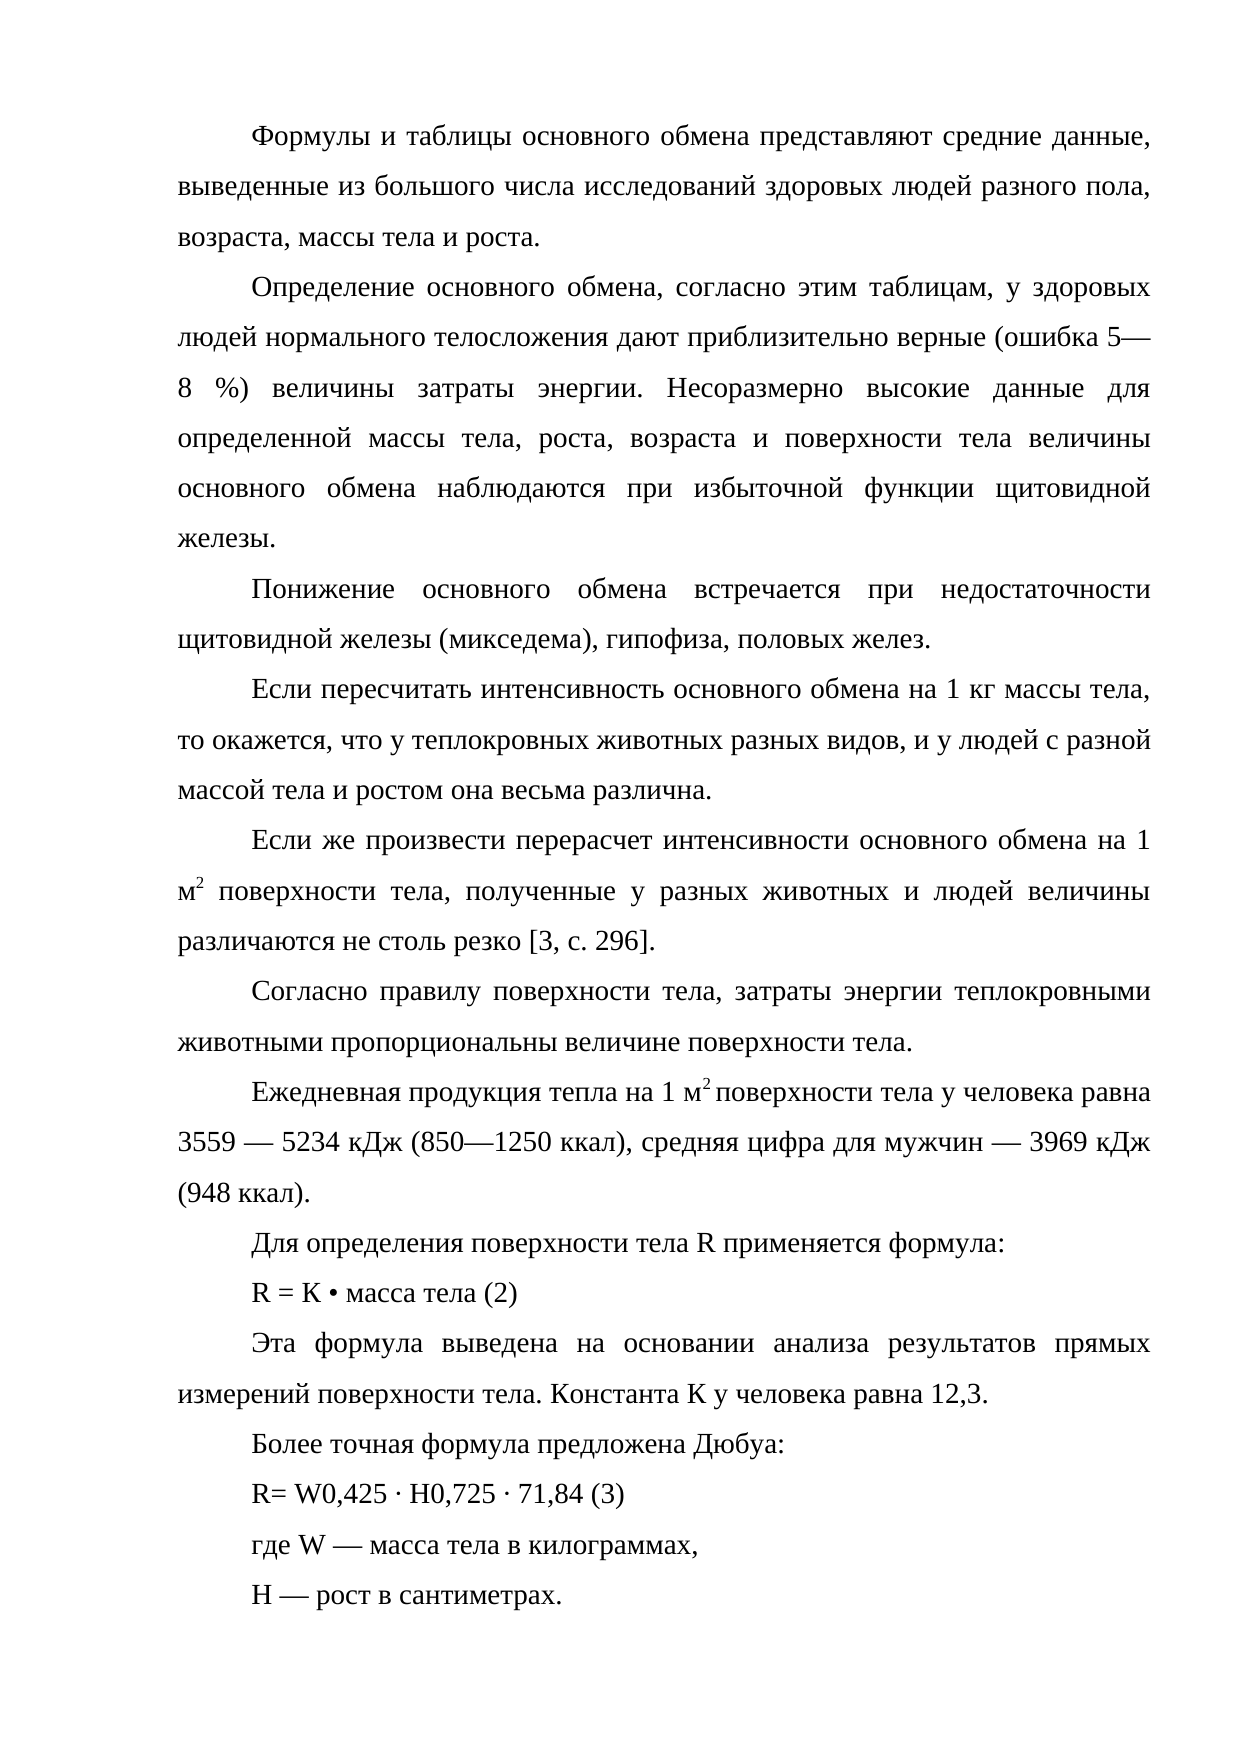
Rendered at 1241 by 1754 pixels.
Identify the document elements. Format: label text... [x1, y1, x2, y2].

text Для определения поверхности тела R применяется формула: [177, 1225, 1152, 1258]
text Если пересчитать интенсивность основного обмена на массы тела, то окажется, что у теплокровных животных разных видов, и у людей с разной массой тела и ростом она весьма различна. [177, 672, 1152, 806]
text Эта формула выведена на основании анализа результатов прямых измерений поверхности тела. Константа К у человека равна 12,3. [177, 1326, 1152, 1409]
text Н — рост в сантиметрах. [177, 1577, 1152, 1611]
text Понижение основного обмена встречается при недостаточности щитовидной железы (микседема), гипофиза, половых желез. [177, 571, 1152, 655]
text R = К • масса тела (2) [177, 1275, 1152, 1309]
text Если же произвести перерасчет интенсивности основного обмена на поверхности тела, полученные у разных животных и людей величины различаются не столь резко [3, с. 296]. [177, 822, 1152, 957]
text Согласно правилу поверхности тела, затраты энергии теплокровными животными пропорциональны величине поверхности тела. [177, 973, 1152, 1057]
text Более точная формула предложена Дюбуа: [177, 1426, 1152, 1460]
text R= W0,425 ∙ H0,725 ∙ 71,84 (3) [177, 1477, 1152, 1510]
text Ежедневная продукция тепла на поверхности тела у человека равна 3559 — 5234 кДж (850—1250 ккал), средняя цифра для мужчин — 3969 кДж (948 ккал). [177, 1074, 1152, 1208]
text Формулы и таблицы основного обмена представляют средние данные, выведенные из большого числа исследований здоровых людей разного пола, возраста, массы тела и роста. [177, 118, 1152, 252]
text Определение основного обмена, согласно этим таблицам, у здоровых людей нормального телосложения дают приблизительно верные (ошибка 5—8 %) величины затраты энергии. Несоразмерно высокие данные для определенной массы тела, роста, возраста и поверхности тела величины основного обмена наблюдаются при избыточной функции щитовидной железы. [177, 269, 1152, 554]
text где W — масса тела в килограммах, [177, 1527, 1152, 1560]
